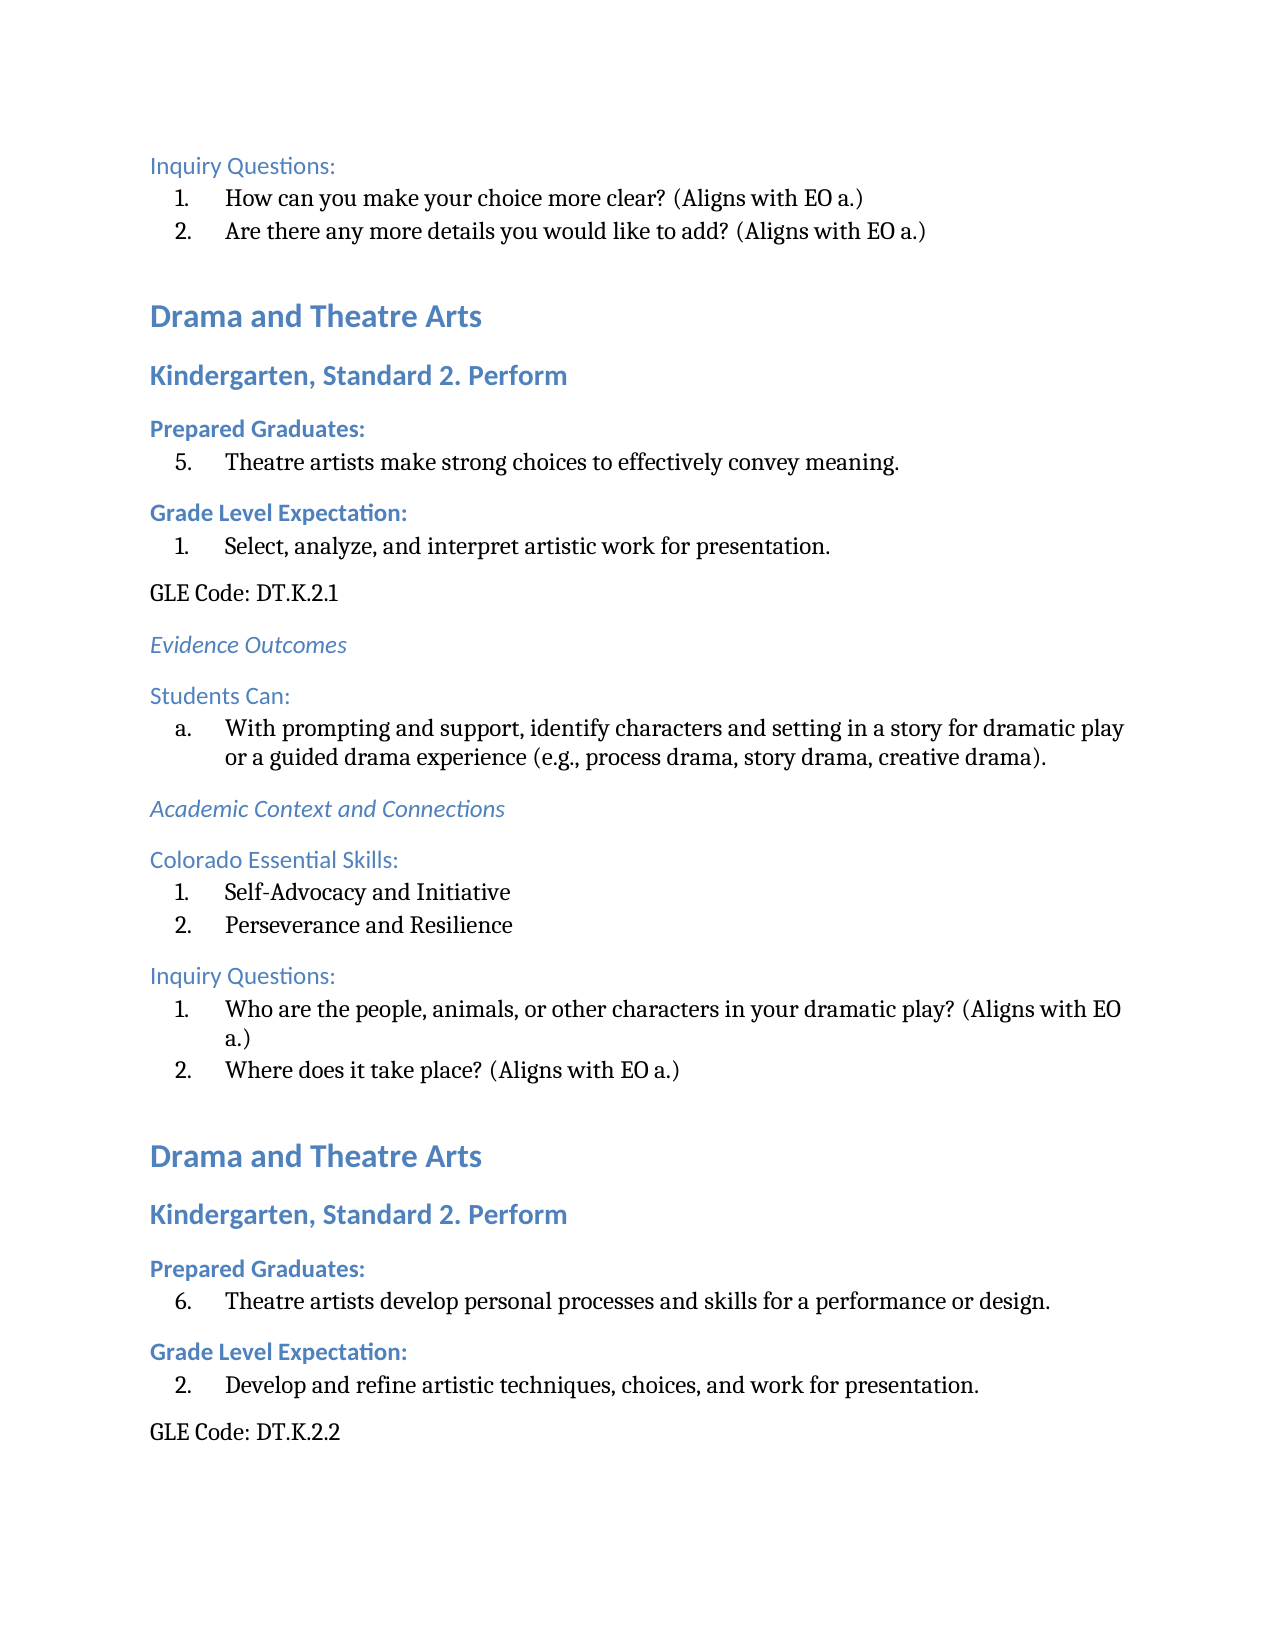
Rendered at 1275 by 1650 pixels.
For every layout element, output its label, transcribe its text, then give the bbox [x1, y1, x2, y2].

list With prompting and support, identify characters and setting in a story for dramatic play or a guided drama experience (e.g., process drama, story drama, creative drama). [175, 714, 1125, 772]
subtitle Grade Level Expectation: [150, 1337, 1125, 1367]
list Are there any more details you would like to add? (Aligns with EO a.) [175, 217, 1125, 246]
text GLE Code: DT.K.2.1 [150, 579, 1125, 608]
list Who are the people, animals, or other characters in your dramatic play? (Aligns with EO a.) [175, 995, 1125, 1052]
subtitle Drama and Theatre Arts [150, 296, 1125, 336]
list Theatre artists develop personal processes and skills for a performance or design. [175, 1287, 1125, 1316]
subtitle Colorado Essential Skills: [150, 844, 1125, 874]
list How can you make your choice more clear? (Aligns with EO a.) [175, 184, 1125, 213]
subtitle Students Can: [150, 680, 1125, 711]
subtitle Evidence Outcomes [150, 629, 1125, 659]
list Select, analyze, and interpret artistic work for presentation. [175, 532, 1125, 560]
subtitle Inquiry Questions: [150, 150, 1125, 181]
subtitle Prepared Graduates: [150, 1253, 1125, 1283]
list Develop and refine artistic techniques, choices, and work for presentation. [175, 1371, 1125, 1399]
list Where does it take place? (Aligns with EO a.) [175, 1056, 1125, 1085]
subtitle Inquiry Questions: [150, 960, 1125, 991]
subtitle Academic Context and Connections [150, 793, 1125, 823]
subtitle Drama and Theatre Arts [150, 1135, 1125, 1175]
subtitle Prepared Graduates: [150, 413, 1125, 444]
list Perseverance and Resilience [175, 911, 1125, 939]
subtitle Kindergarten, Standard 2. Perform [150, 357, 1125, 393]
subtitle Grade Level Expectation: [150, 497, 1125, 528]
subtitle Kindergarten, Standard 2. Perform [150, 1196, 1125, 1232]
text GLE Code: DT.K.2.2 [150, 1418, 1125, 1447]
list Theatre artists make strong choices to effectively convey meaning. [175, 448, 1125, 477]
list Self-Advocacy and Initiative [175, 878, 1125, 907]
